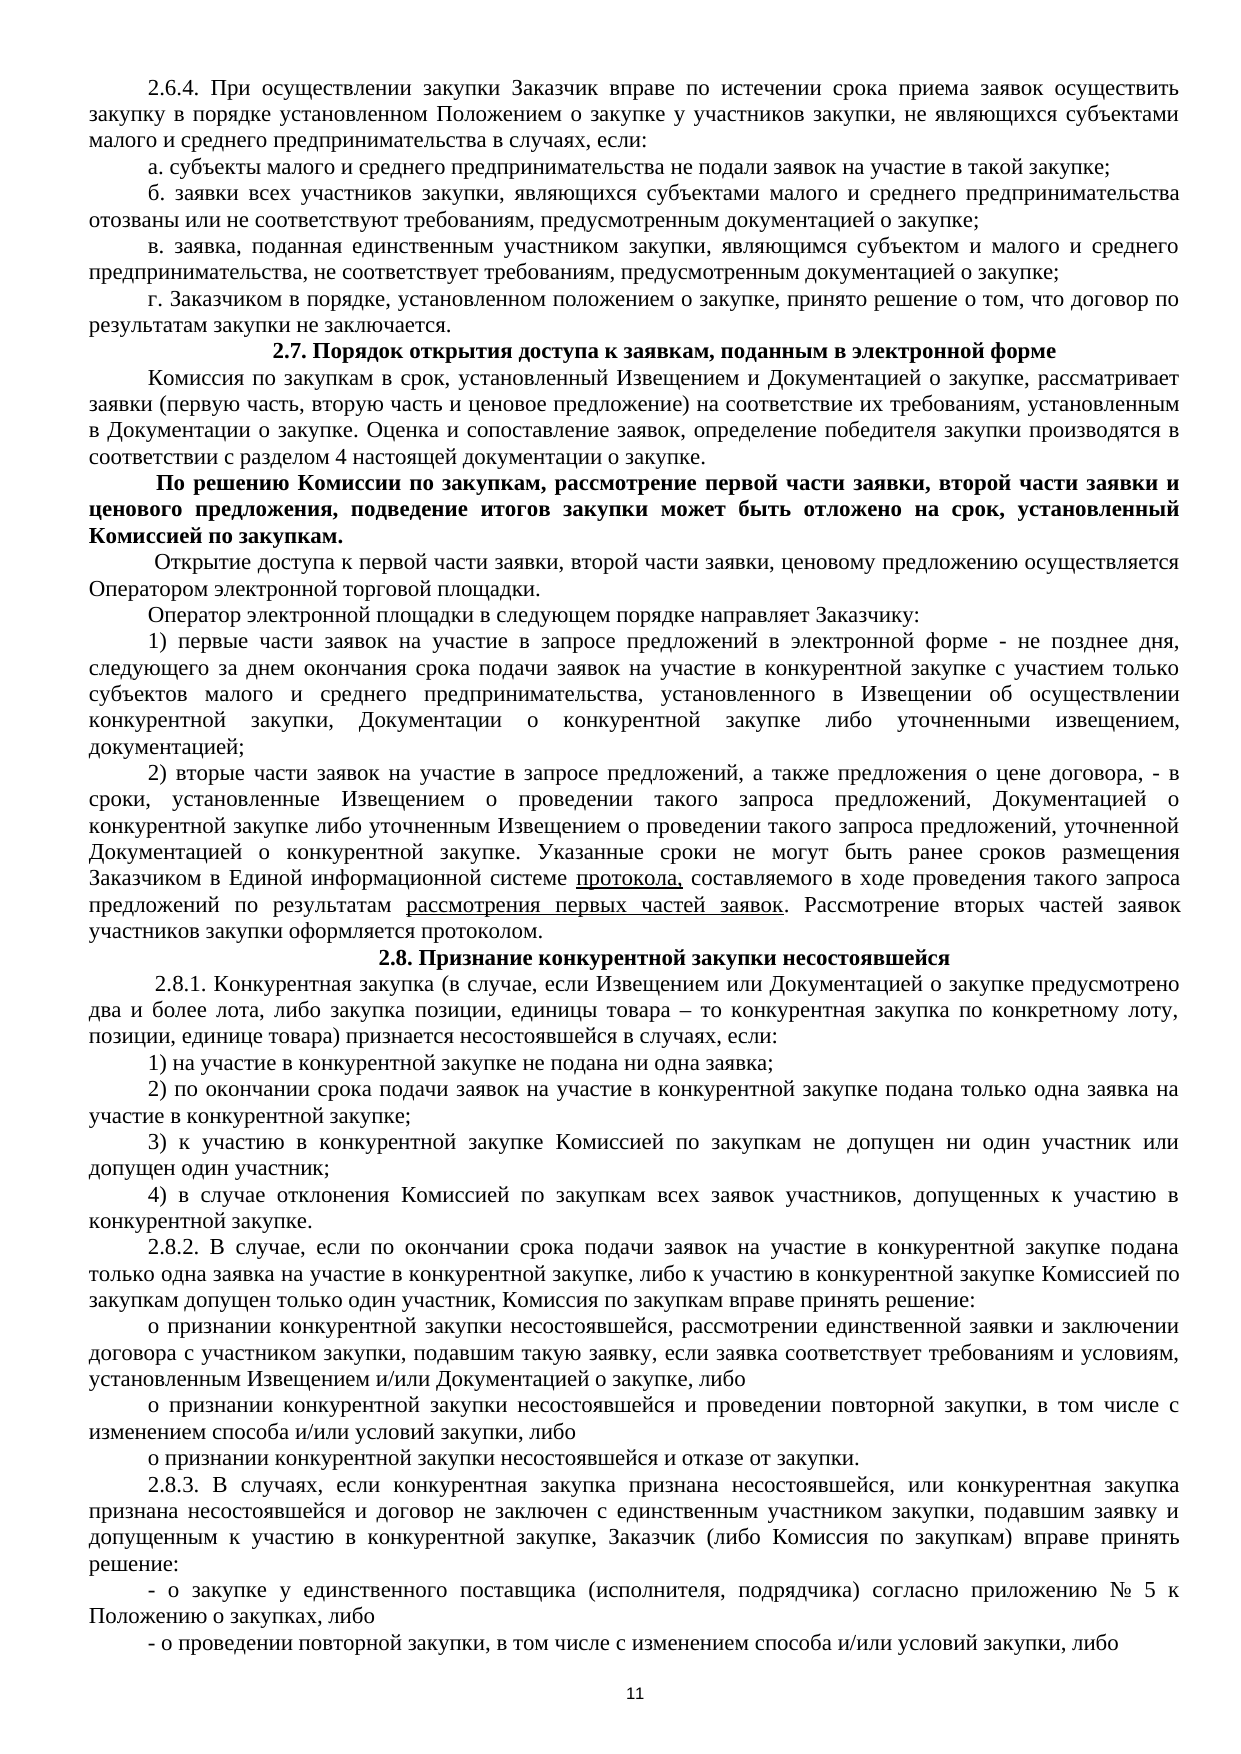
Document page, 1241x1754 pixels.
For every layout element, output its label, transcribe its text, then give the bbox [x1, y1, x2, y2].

text 2) по окончании срока подачи заявок на участие в конкурентной закупке подана только одна заявка на участие в конкурентной закупке; [89, 1075, 1181, 1128]
text в. заявка, поданная единственным участником закупки, являющимся субъектом и малого и среднего предпринимательства, не соответствует требованиям, предусмотренным документацией о закупке; [89, 232, 1181, 285]
text б. заявки всех участников закупки, являющихся субъектами малого и среднего предпринимательства отозваны или не соответствуют требованиям, предусмотренным документацией о закупке; [89, 179, 1181, 232]
text - о проведении повторной закупки, в том числе с изменением способа и/или условий закупки, либо [89, 1629, 1181, 1655]
text 2.8.3. В случаях, если конкурентная закупка признана несостоявшейся, или конкурентная закупка признана несостоявшейся и договор не заключен с единственным участником закупки, подавшим заявку и допущенным к участию в конкурентной закупке, Заказчик (либо Комиссия по закупкам) вправе принять решение: [89, 1471, 1181, 1576]
text Комиссия по закупкам в срок, установленный Извещением и Документацией о закупке, рассматривает заявки (первую часть, вторую часть и ценовое предложение) на соответствие их требованиям, установленным в Документации о закупке. Оценка и сопоставление заявок, определение победителя закупки производятся в соответствии с разделом 4 настоящей документации о закупке. [89, 364, 1181, 469]
text 3) к участию в конкурентной закупке Комиссией по закупкам не допущен ни один участник или допущен один участник; [89, 1128, 1181, 1181]
text о признании конкурентной закупки несостоявшейся и проведении повторной закупки, в том числе с изменением способа и/или условий закупки, либо [89, 1392, 1181, 1444]
text Оператор электронной площадки в следующем порядке направляет Заказчику: [89, 601, 1181, 627]
text о признании конкурентной закупки несостоявшейся, рассмотрении единственной заявки и заключении договора с участником закупки, подавшим такую заявку, если заявка соответствует требованиям и условиям, установленным Извещением и/или Документацией о закупке, либо [89, 1312, 1181, 1392]
text Открытие доступа к первой части заявки, второй части заявки, ценовому предложению осуществляется Оператором электронной торговой площадки. [89, 548, 1181, 601]
text 2.8.1. Конкурентная закупка (в случае, если Извещением или Документацией о закупке предусмотрено два и более лота, либо закупка позиции, единицы товара – то конкурентная закупка по конкретному лоту, позиции, единице товара) признается несостоявшейся в случаях, если: [89, 970, 1181, 1049]
text 2.7. Порядок открытия доступа к заявкам, поданным в электронной форме [89, 337, 1181, 364]
text 2) вторые части заявок на участие в запросе предложений, а также предложения о цене договора, - в сроки, установленные Извещением о проведении такого запроса предложений, Документацией о конкурентной закупке либо уточненным Извещением о проведении такого запроса предложений, уточненной Документацией о конкурентной закупке. Указанные сроки не могут быть ранее сроков размещения Заказчиком в Единой информационной системе протокола, составляемого в ходе проведения такого запроса предложений по результатам рассмотрения первых частей заявок. Рассмотрение вторых частей заявок участников закупки оформляется протоколом. [89, 759, 1181, 943]
text о признании конкурентной закупки несостоявшейся и отказе от закупки. [89, 1444, 1181, 1471]
text 4) в случае отклонения Комиссией по закупкам всех заявок участников, допущенных к участию в конкурентной закупке. [89, 1181, 1181, 1233]
text По решению Комиссии по закупкам, рассмотрение первой части заявки, второй части заявки и ценового предложения, подведение итогов закупки может быть отложено на срок, установленный Комиссией по закупкам. [89, 469, 1181, 548]
text г. Заказчиком в порядке, установленном положением о закупке, принято решение о том, что договор по результатам закупки не заключается. [89, 285, 1181, 337]
text а. субъекты малого и среднего предпринимательства не подали заявок на участие в такой закупке; [89, 153, 1181, 179]
text 1) первые части заявок на участие в запросе предложений в электронной форме - не позднее дня, следующего за днем окончания срока подачи заявок на участие в конкурентной закупке с участием только субъектов малого и среднего предпринимательства, установленного в Извещении об осуществлении конкурентной закупки, Документации о конкурентной закупке либо уточненными извещением, документацией; [89, 627, 1181, 759]
text 2.6.4. При осуществлении закупки Заказчик вправе по истечении срока приема заявок осуществить закупку в порядке установленном Положением о закупке у участников закупки, не являющихся субъектами малого и среднего предпринимательства в случаях, если: [89, 74, 1181, 153]
text 1) на участие в конкурентной закупке не подана ни одна заявка; [89, 1049, 1181, 1075]
text 2.8. Признание конкурентной закупки несостоявшейся [89, 943, 1181, 970]
text - о закупке у единственного поставщика (исполнителя, подрядчика) согласно приложению № 5 к Положению о закупках, либо [89, 1576, 1181, 1629]
text 2.8.2. В случае, если по окончании срока подачи заявок на участие в конкурентной закупке подана только одна заявка на участие в конкурентной закупке, либо к участию в конкурентной закупке Комиссией по закупкам допущен только один участник, Комиссия по закупкам вправе принять решение: [89, 1233, 1181, 1312]
